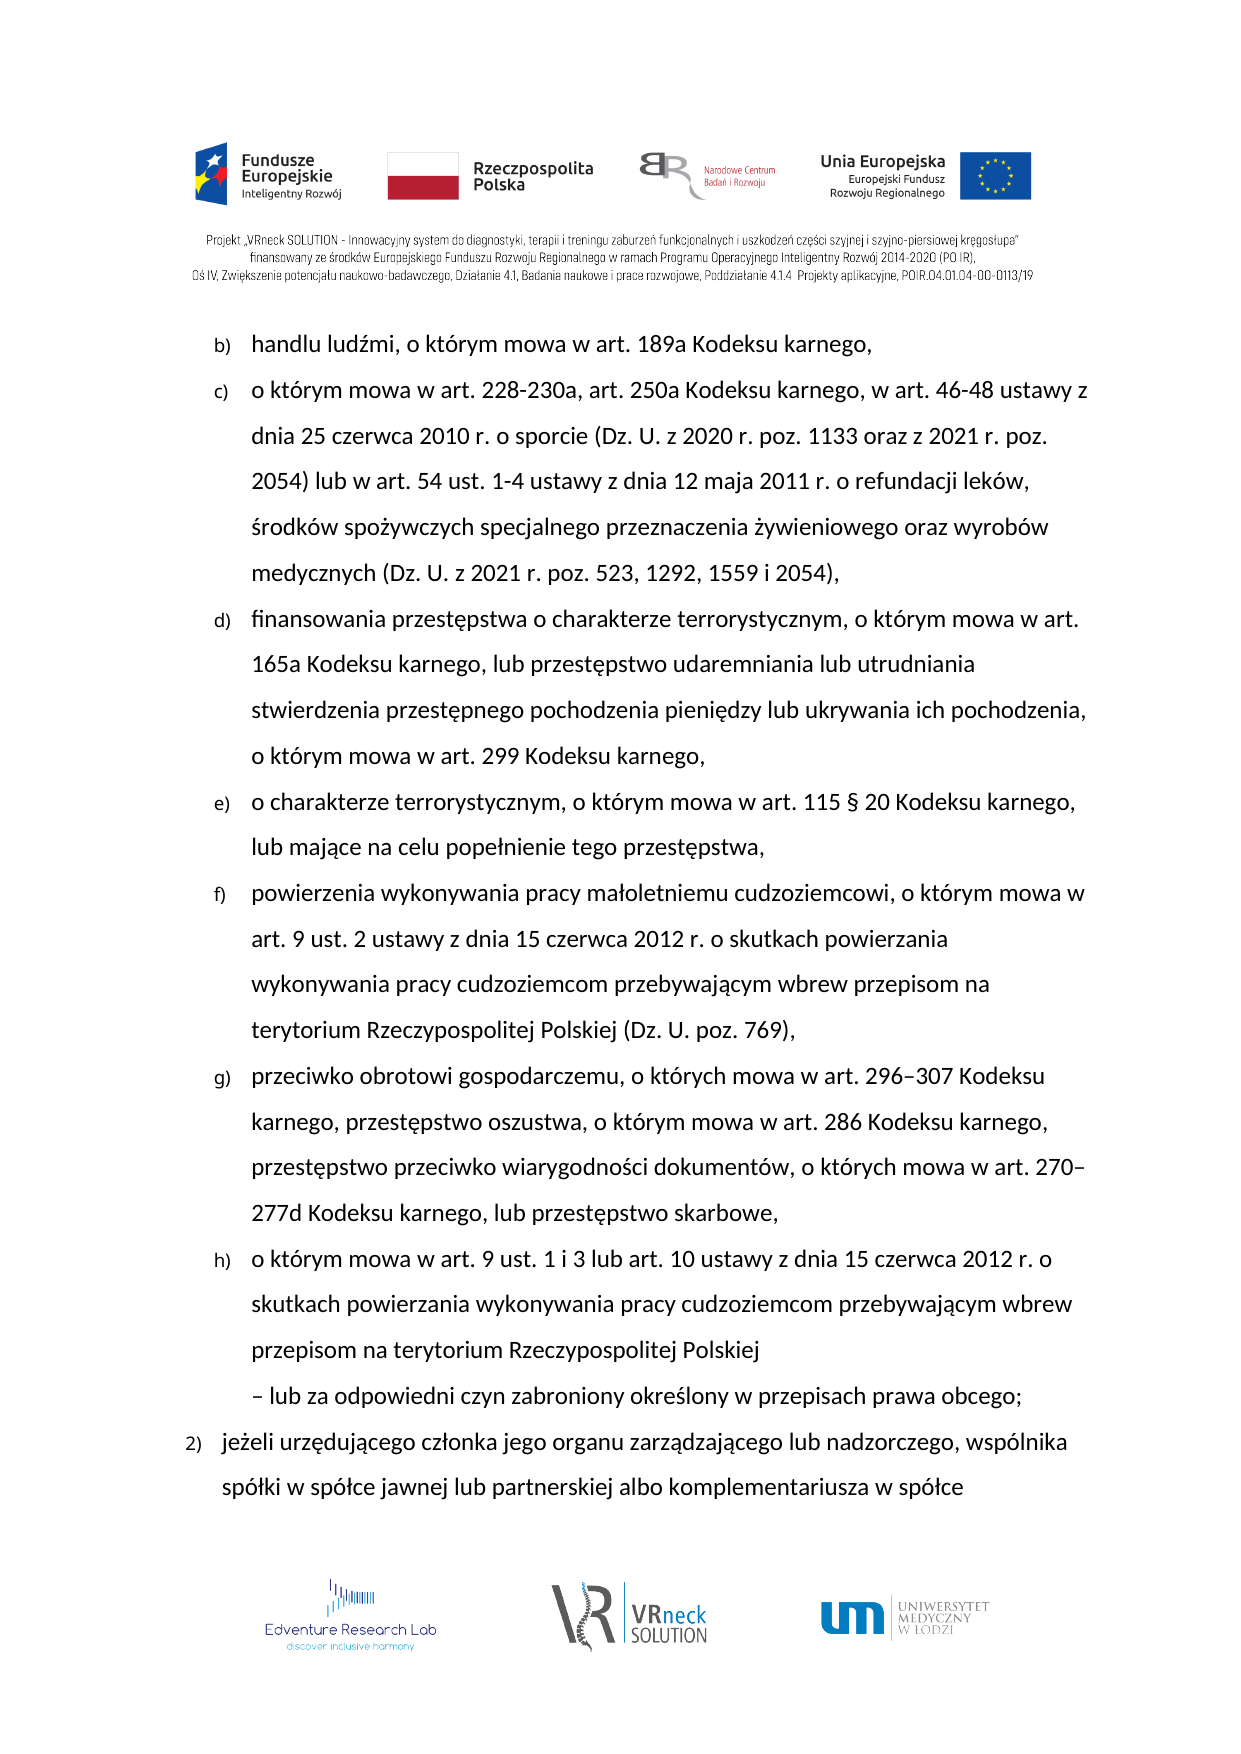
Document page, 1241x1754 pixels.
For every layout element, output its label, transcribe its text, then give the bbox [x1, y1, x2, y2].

list o którym mowa w art. 9 ust. 1 i 3 lub art. 10 ustawy z dnia 15 czerwca 2012 r. o skutkach powierzania wykonywania pracy cudzoziemcom przebywającym wbrew przepisom na terytorium Rzeczypospolitej Polskiej [213, 1243, 1092, 1365]
picture [147, 1566, 1108, 1706]
list o którym mowa w art. 228-230a, art. 250a Kodeksu karnego, w art. 46-48 ustawy z dnia 25 czerwca 2010 r. o sporcie (Dz. U. z 2020 r. poz. 1133 oraz z 2021 r. poz. 2054) lub w art. 54 ust. 1-4 ustawy z dnia 12 maja 2011 r. o refundacji leków, środków spożywczych specjalnego przeznaczenia żywieniowego oraz wyrobów medycznych (Dz. U. z 2021 r. poz. 523, 1292, 1559 i 2054), [213, 374, 1092, 587]
text – lub za odpowiedni czyn zabroniony określony w przepisach prawa obcego; [251, 1380, 1092, 1411]
picture [132, 95, 1093, 293]
list o charakterze terrorystycznym, o którym mowa w art. 115 § 20 Kodeksu karnego, lub mające na celu popełnienie tego przestępstwa, [213, 786, 1092, 862]
list finansowania przestępstwa o charakterze terrorystycznym, o którym mowa w art. 165a Kodeksu karnego, lub przestępstwo udaremniania lub utrudniania stwierdzenia przestępnego pochodzenia pieniędzy lub ukrywania ich pochodzenia, o którym mowa w art. 299 Kodeksu karnego, [213, 603, 1092, 770]
list handlu ludźmi, o którym mowa w art. 189a Kodeksu karnego, [213, 328, 1092, 359]
list powierzenia wykonywania pracy małoletniemu cudzoziemcowi, o którym mowa w art. 9 ust. 2 ustawy z dnia 15 czerwca 2012 r. o skutkach powierzania wykonywania pracy cudzoziemcom przebywającym wbrew przepisom na terytorium Rzeczypospolitej Polskiej (Dz. U. poz. 769), [213, 877, 1092, 1045]
list przeciwko obrotowi gospodarczemu, o których mowa w art. 296–307 Kodeksu karnego, przestępstwo oszustwa, o którym mowa w art. 286 Kodeksu karnego, przestępstwo przeciwko wiarygodności dokumentów, o których mowa w art. 270–277d Kodeksu karnego, lub przestępstwo skarbowe, [213, 1060, 1092, 1228]
